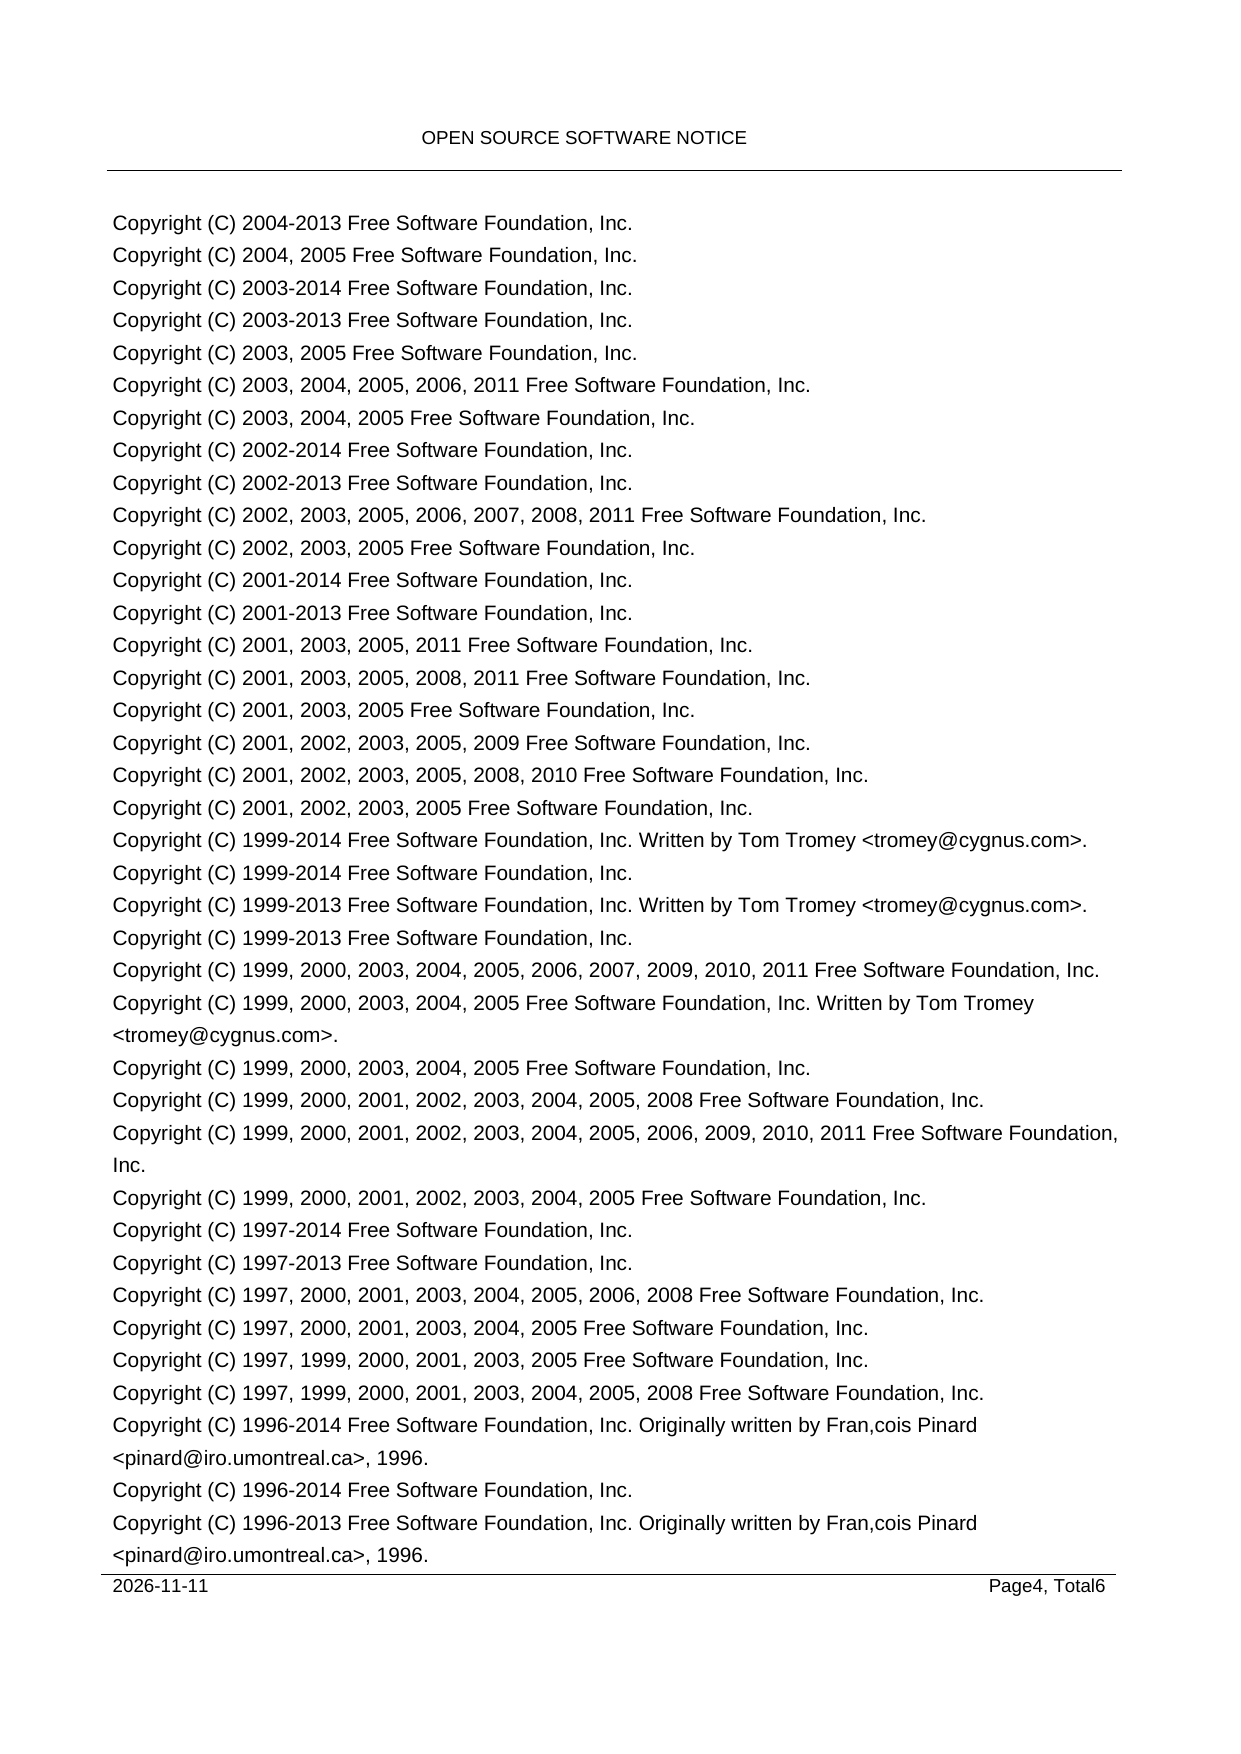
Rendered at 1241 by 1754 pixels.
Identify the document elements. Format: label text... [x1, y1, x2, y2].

text Copyright (C) 1999, 2000, 2003, 2004, 2005 Free Software Foundation, Inc. [112, 1051, 1128, 1084]
text Copyright (C) 1999-2014 Free Software Foundation, Inc. [112, 856, 1128, 889]
text Copyright (C) 1999, 2000, 2003, 2004, 2005, 2006, 2007, 2009, 2010, 2011 Free Software Foundation, Inc. [112, 954, 1128, 986]
text Copyright (C) 2001, 2003, 2005 Free Software Foundation, Inc. [112, 694, 1128, 726]
text Copyright (C) 2003-2013 Free Software Foundation, Inc. [112, 304, 1128, 336]
text Copyright (C) 1996-2013 Free Software Foundation, Inc. Originally written by Fran,cois Pinard <pinard@iro.umontreal.ca>, 1996. [112, 1506, 1128, 1571]
text Copyright (C) 1999, 2000, 2001, 2002, 2003, 2004, 2005 Free Software Foundation, Inc. [112, 1181, 1128, 1214]
text Copyright (C) 1997-2013 Free Software Foundation, Inc. [112, 1246, 1128, 1279]
text Copyright (C) 2003-2014 Free Software Foundation, Inc. [112, 271, 1128, 304]
text Copyright (C) 1999, 2000, 2001, 2002, 2003, 2004, 2005, 2008 Free Software Foundation, Inc. [112, 1084, 1128, 1116]
text Copyright (C) 1999-2014 Free Software Foundation, Inc. Written by Tom Tromey <tromey@cygnus.com>. [112, 824, 1128, 856]
text Copyright (C) 1997, 1999, 2000, 2001, 2003, 2004, 2005, 2008 Free Software Foundation, Inc. [112, 1376, 1128, 1409]
text Copyright (C) 2001, 2002, 2003, 2005 Free Software Foundation, Inc. [112, 791, 1128, 824]
text Copyright (C) 2003, 2005 Free Software Foundation, Inc. [112, 336, 1128, 369]
text Copyright (C) 2002-2013 Free Software Foundation, Inc. [112, 466, 1128, 499]
text Copyright (C) 1999, 2000, 2001, 2002, 2003, 2004, 2005, 2006, 2009, 2010, 2011 Free Software Foundation, Inc. [112, 1116, 1128, 1181]
text Copyright (C) 2001, 2003, 2005, 2008, 2011 Free Software Foundation, Inc. [112, 661, 1128, 694]
text Copyright (C) 2001-2013 Free Software Foundation, Inc. [112, 596, 1128, 629]
text Copyright (C) 2003, 2004, 2005 Free Software Foundation, Inc. [112, 401, 1128, 434]
text Copyright (C) 1997, 1999, 2000, 2001, 2003, 2005 Free Software Foundation, Inc. [112, 1344, 1128, 1376]
text Copyright (C) 1996-2014 Free Software Foundation, Inc. [112, 1474, 1128, 1506]
text Copyright (C) 2004-2013 Free Software Foundation, Inc. [112, 206, 1128, 239]
text Copyright (C) 2003, 2004, 2005, 2006, 2011 Free Software Foundation, Inc. [112, 369, 1128, 401]
text Copyright (C) 2001, 2002, 2003, 2005, 2009 Free Software Foundation, Inc. [112, 726, 1128, 759]
text Copyright (C) 2001, 2003, 2005, 2011 Free Software Foundation, Inc. [112, 629, 1128, 661]
text Copyright (C) 1997, 2000, 2001, 2003, 2004, 2005, 2006, 2008 Free Software Foundation, Inc. [112, 1279, 1128, 1311]
text Copyright (C) 2002-2014 Free Software Foundation, Inc. [112, 434, 1128, 466]
text Copyright (C) 1997-2014 Free Software Foundation, Inc. [112, 1214, 1128, 1246]
text Copyright (C) 1999-2013 Free Software Foundation, Inc. Written by Tom Tromey <tromey@cygnus.com>. [112, 889, 1128, 921]
text Copyright (C) 1999-2013 Free Software Foundation, Inc. [112, 921, 1128, 954]
text Copyright (C) 1999, 2000, 2003, 2004, 2005 Free Software Foundation, Inc. Written by Tom Tromey <tromey@cygnus.com>. [112, 986, 1128, 1051]
text Copyright (C) 1996-2014 Free Software Foundation, Inc. Originally written by Fran,cois Pinard <pinard@iro.umontreal.ca>, 1996. [112, 1409, 1128, 1474]
text Copyright (C) 2001, 2002, 2003, 2005, 2008, 2010 Free Software Foundation, Inc. [112, 759, 1128, 791]
text Copyright (C) 2002, 2003, 2005 Free Software Foundation, Inc. [112, 531, 1128, 564]
text Copyright (C) 1997, 2000, 2001, 2003, 2004, 2005 Free Software Foundation, Inc. [112, 1311, 1128, 1344]
text Copyright (C) 2001-2014 Free Software Foundation, Inc. [112, 564, 1128, 596]
text Copyright (C) 2002, 2003, 2005, 2006, 2007, 2008, 2011 Free Software Foundation, Inc. [112, 499, 1128, 531]
text Copyright (C) 2004, 2005 Free Software Foundation, Inc. [112, 239, 1128, 271]
